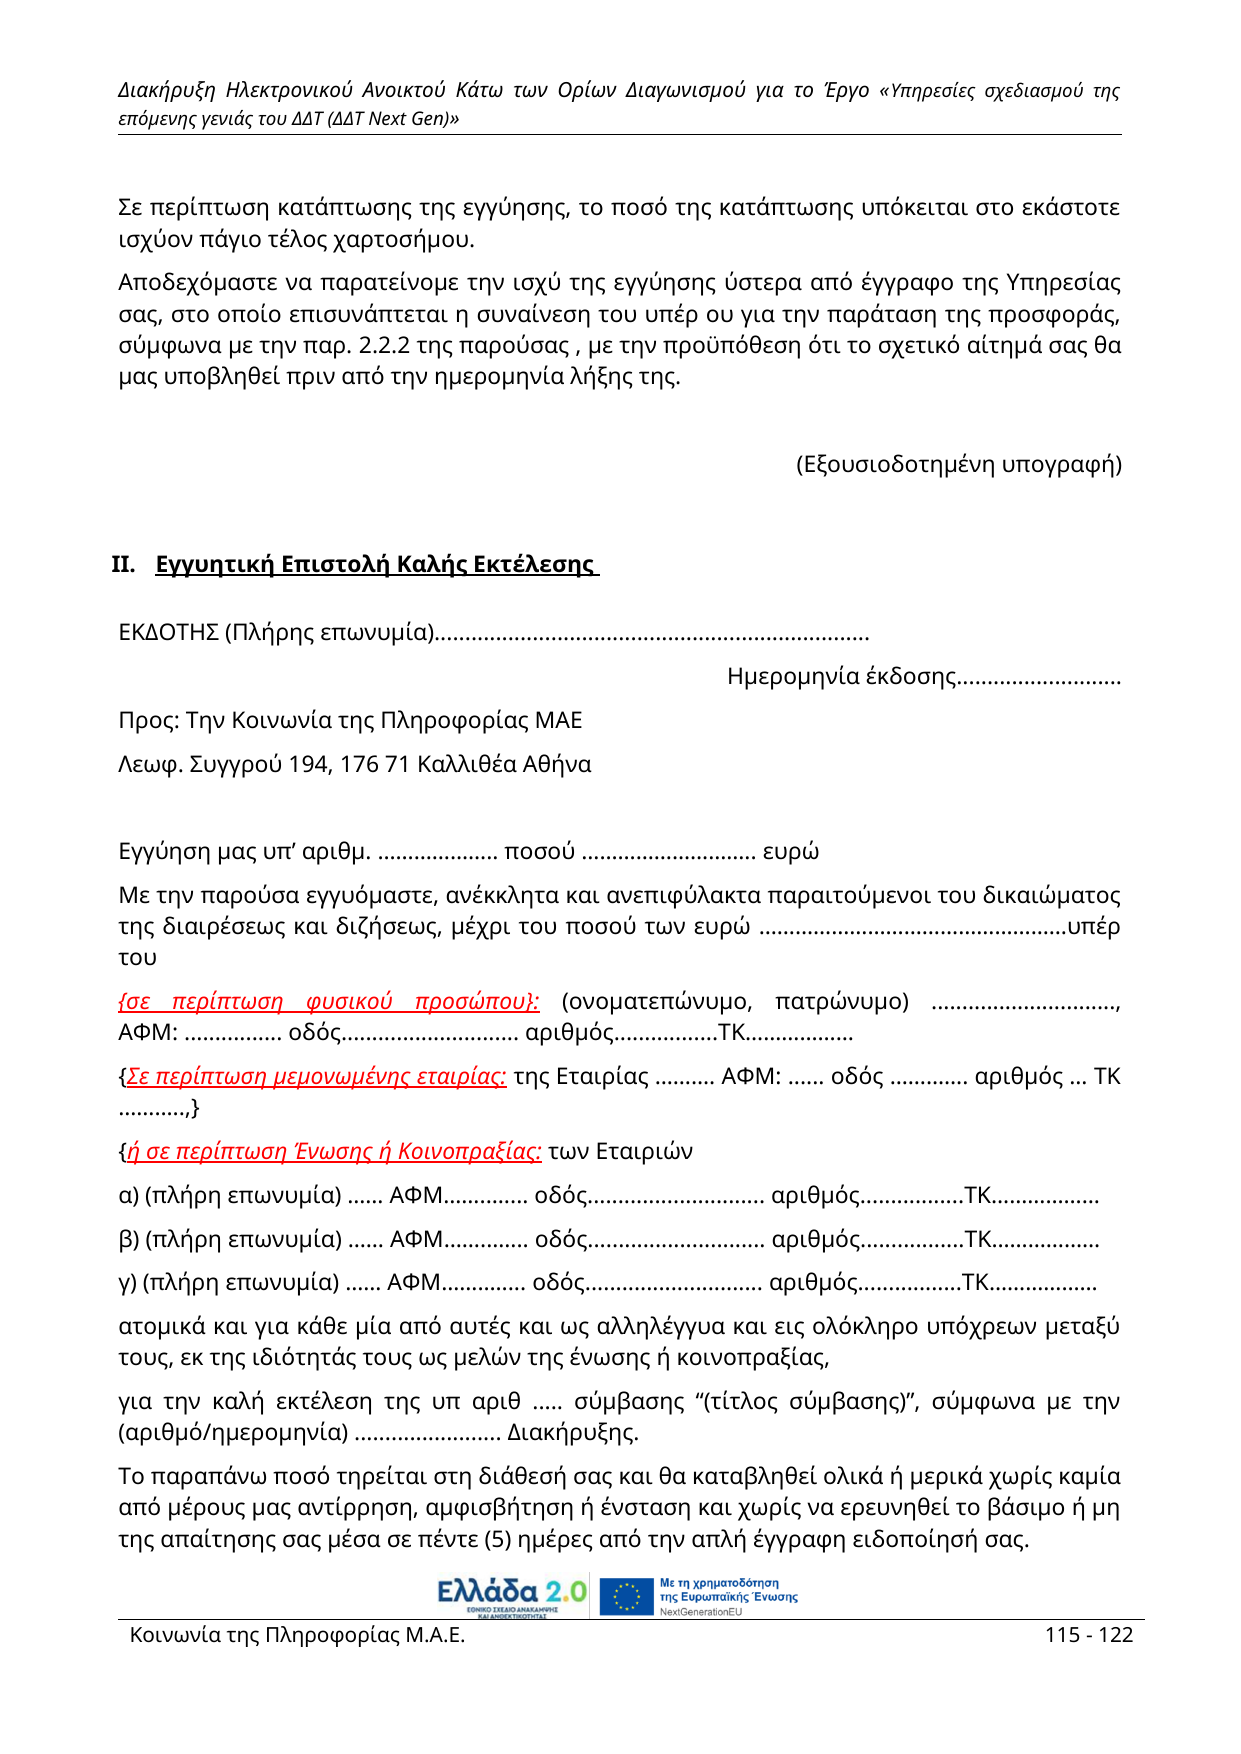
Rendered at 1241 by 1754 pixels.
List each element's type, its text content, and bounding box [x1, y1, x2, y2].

text Σε περίπτωση κατάπτωσης της εγγύησης, το ποσό της κατάπτωσης υπόκειται στο εκάστοτε ισχύον πάγιο τέλος χαρτοσήμου. [118, 191, 1122, 254]
text Ημερομηνία έκδοσης........................... [118, 660, 1122, 691]
text ατομικά και για κάθε μία από αυτές και ως αλληλέγγυα και εις ολόκληρο υπόχρεων μεταξύ τους, εκ της ιδιότητάς τους ως μελών της ένωσης ή κοινοπραξίας, [118, 1310, 1122, 1372]
text Αποδεχόμαστε να παρατείνομε την ισχύ της εγγύησης ύστερα από έγγραφο της Υπηρεσίας σας, στο οποίο επισυνάπτεται η συναίνεση του υπέρ ου για την παράταση της προσφοράς, σύμφωνα με την παρ. 2.2.2 της παρούσας , με την προϋπόθεση ότι το σχετικό αίτημά σας θα μας υποβληθεί πριν από την ημερομηνία λήξης της. [118, 266, 1122, 391]
text {Σε περίπτωση μεμονωμένης εταιρίας: της Εταιρίας ………. ΑΦΜ: ...... οδός …………. αριθμός … ΤΚ ………..,} [118, 1060, 1122, 1122]
text (Εξουσιοδοτημένη υπογραφή) [118, 447, 1122, 479]
text ΕΚΔΟΤΗΣ (Πλήρης επωνυμία)....................................................................... [118, 616, 1122, 647]
text Λεωφ. Συγγρού 194, 176 71 Καλλιθέα Αθήνα [118, 747, 1122, 779]
text {ή σε περίπτωση Ένωσης ή Κοινοπραξίας: των Εταιριών [118, 1135, 1122, 1166]
text Το παραπάνω ποσό τηρείται στη διάθεσή σας και θα καταβληθεί ολικά ή μερικά χωρίς καμία από μέρους μας αντίρρηση, αμφισβήτηση ή ένσταση και χωρίς να ερευνηθεί το βάσιμο ή μη της απαίτησης σας μέσα σε πέντε (5) ημέρες από την απλή έγγραφη ειδοποίησή σας. [118, 1460, 1122, 1554]
text Με την παρούσα εγγυόμαστε, ανέκκλητα και ανεπιφύλακτα παραιτούμενοι του δικαιώματος της διαιρέσεως και διζήσεως, μέχρι του ποσού των ευρώ ……………………………………………υπέρ του [118, 879, 1122, 972]
picture [437, 1572, 804, 1619]
text α) (πλήρη επωνυμία) …… ΑΦΜ…….….... οδός............................. αριθμός.................ΤΚ……………… [118, 1179, 1122, 1210]
subtitle Εγγυητική Επιστολή Καλής Εκτέλεσης [136, 547, 1122, 579]
text Προς: Την Κοινωνία της Πληροφορίας ΜΑΕ [118, 704, 1122, 735]
text β) (πλήρη επωνυμία) …… ΑΦΜ…….….... οδός............................. αριθμός.................ΤΚ……………… [118, 1222, 1122, 1254]
text {σε περίπτωση φυσικού προσώπου}: (ονοματεπώνυμο, πατρώνυμο) .............................., ΑΦΜ: ................ οδός............................. αριθμός.................ΤΚ……………… [118, 985, 1122, 1047]
text γ) (πλήρη επωνυμία) …… ΑΦΜ…….….... οδός............................. αριθμός.................ΤΚ……………… [118, 1266, 1122, 1297]
text για την καλή εκτέλεση της υπ αριθ ..... σύμβασης “(τίτλος σύμβασης)”, σύμφωνα με την (αριθμό/ημερομηνία) ........................ Διακήρυξης. [118, 1385, 1122, 1447]
text Εγγύηση μας υπ’ αριθμ. ……………….. ποσού ………………….……. ευρώ [118, 835, 1122, 866]
